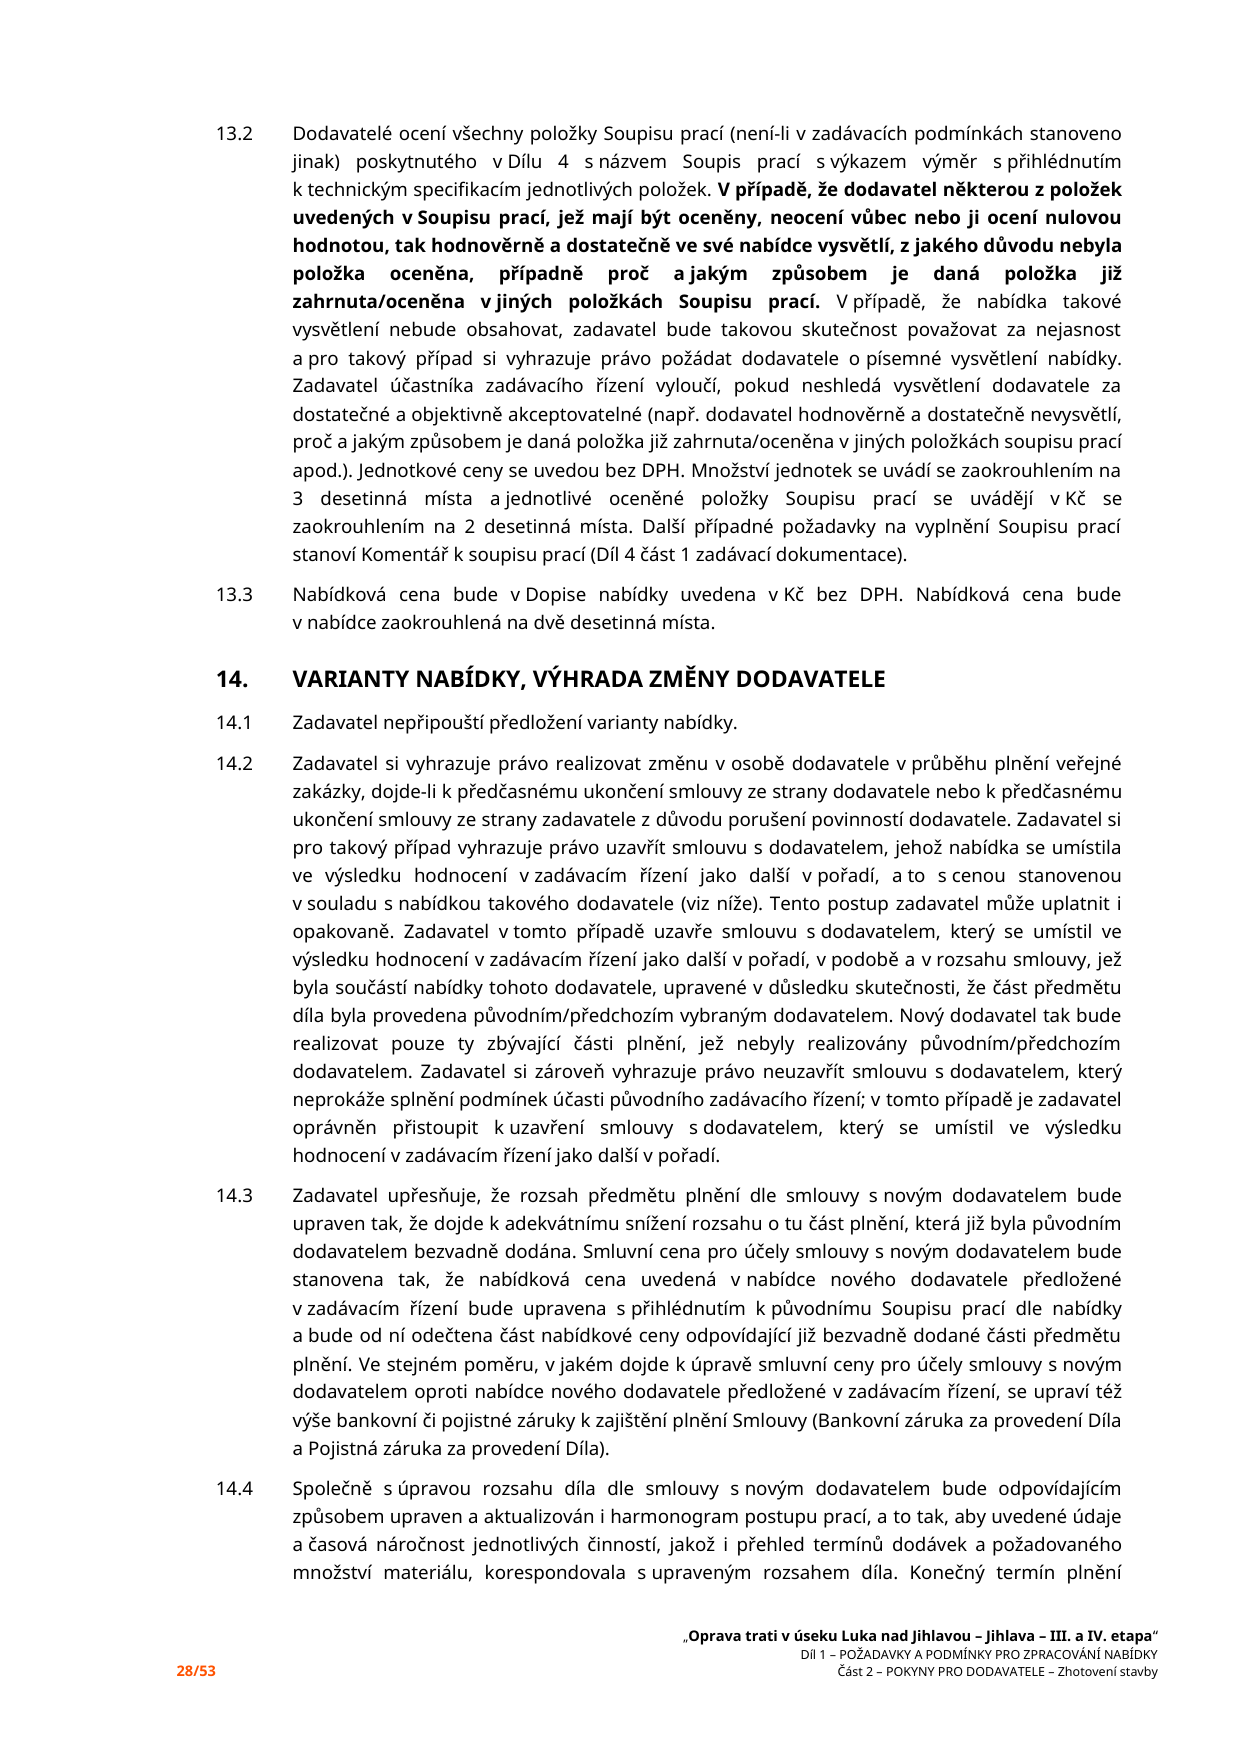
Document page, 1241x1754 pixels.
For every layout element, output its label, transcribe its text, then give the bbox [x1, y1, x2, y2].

text Zadavatel upřesňuje, že rozsah předmětu plnění dle smlouvy s novým dodavatelem bude upraven tak, že dojde k adekvátnímu snížení rozsahu o tu část plnění, která již byla původním dodavatelem bezvadně dodána. Smluvní cena pro účely smlouvy s novým dodavatelem bude stanovena tak, že nabídková cena uvedená v nabídce nového dodavatele předložené v zadávacím řízení bude upravena s přihlédnutím k původnímu Soupisu prací dle nabídky a bude od ní odečtena část nabídkové ceny odpovídající již bezvadně dodané části předmětu plnění. Ve stejném poměru, v jakém dojde k úpravě smluvní ceny pro účely smlouvy s novým dodavatelem oproti nabídce nového dodavatele předložené v zadávacím řízení, se upraví též výše bankovní či pojistné záruky k zajištění plnění Smlouvy (Bankovní záruka za provedení Díla a Pojistná záruka za provedení Díla). [216, 1183, 1122, 1460]
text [216, 1475, 1122, 1585]
text VARIANTY NABÍDKY, VÝHRADA ZMĚNY DODAVATELE [216, 662, 1122, 694]
text Zadavatel nepřipouští předložení varianty nabídky. [216, 709, 1122, 735]
text Nabídková cena bude v Dopise nabídky uvedena v Kč bez DPH. Nabídková cena bude v nabídce zaokrouhlená na dvě desetinná místa. [216, 581, 1122, 635]
text Zadavatel si vyhrazuje právo realizovat změnu v osobě dodavatele v průběhu plnění veřejné zakázky, dojde-li k předčasnému ukončení smlouvy ze strany dodavatele nebo k předčasnému ukončení smlouvy ze strany zadavatele z důvodu porušení povinností dodavatele. Zadavatel si pro takový případ vyhrazuje právo uzavřít smlouvu s dodavatelem, jehož nabídka se umístila ve výsledku hodnocení v zadávacím řízení jako další v pořadí, a to s cenou stanovenou v souladu s nabídkou takového dodavatele (viz níže). Tento postup zadavatel může uplatnit i opakovaně. Zadavatel v tomto případě uzavře smlouvu s dodavatelem, který se umístil ve výsledku hodnocení v zadávacím řízení jako další v pořadí, v podobě a v rozsahu smlouvy, jež byla součástí nabídky tohoto dodavatele, upravené v důsledku skutečnosti, že část předmětu díla byla provedena původním/předchozím vybraným dodavatelem. Nový dodavatel tak bude realizovat pouze ty zbývající části plnění, jež nebyly realizovány původním/předchozím dodavatelem. Zadavatel si zároveň vyhrazuje právo neuzavřít smlouvu s dodavatelem, který neprokáže splnění podmínek účasti původního zadávacího řízení; v tomto případě je zadavatel oprávněn přistoupit k uzavření smlouvy s dodavatelem, který se umístil ve výsledku hodnocení v zadávacím řízení jako další v pořadí. [216, 750, 1122, 1168]
text Dodavatelé ocení všechny položky Soupisu prací (není-li v zadávacích podmínkách stanoveno jinak) poskytnutého v Dílu 4 s názvem Soupis prací s výkazem výměr s přihlédnutím k technickým specifikacím jednotlivých položek. V případě, že dodavatel některou z položek uvedených v Soupisu prací, jež mají být oceněny, neocení vůbec nebo ji ocení nulovou hodnotou, tak hodnověrně a dostatečně ve své nabídce vysvětlí, z jakého důvodu nebyla položka oceněna, případně proč a jakým způsobem je daná položka již zahrnuta/oceněna v jiných položkách Soupisu prací. V případě, že nabídka takové vysvětlení nebude obsahovat, zadavatel bude takovou skutečnost považovat za nejasnost a pro takový případ si vyhrazuje právo požádat dodavatele o písemné vysvětlení nabídky. Zadavatel účastníka zadávacího řízení vyloučí, pokud neshledá vysvětlení dodavatele za dostatečné a objektivně akceptovatelné (např. dodavatel hodnověrně a dostatečně nevysvětlí, proč a jakým způsobem je daná položka již zahrnuta/oceněna v jiných položkách soupisu prací apod.). Jednotkové ceny se uvedou bez DPH. Množství jednotek se uvádí se zaokrouhlením na 3 desetinná místa a jednotlivé oceněné položky Soupisu prací se uvádějí v Kč se zaokrouhlením na 2 desetinná místa. Další případné požadavky na vyplnění Soupisu prací stanoví Komentář k soupisu prací (Díl 4 část 1 zadávací dokumentace). [216, 121, 1122, 566]
